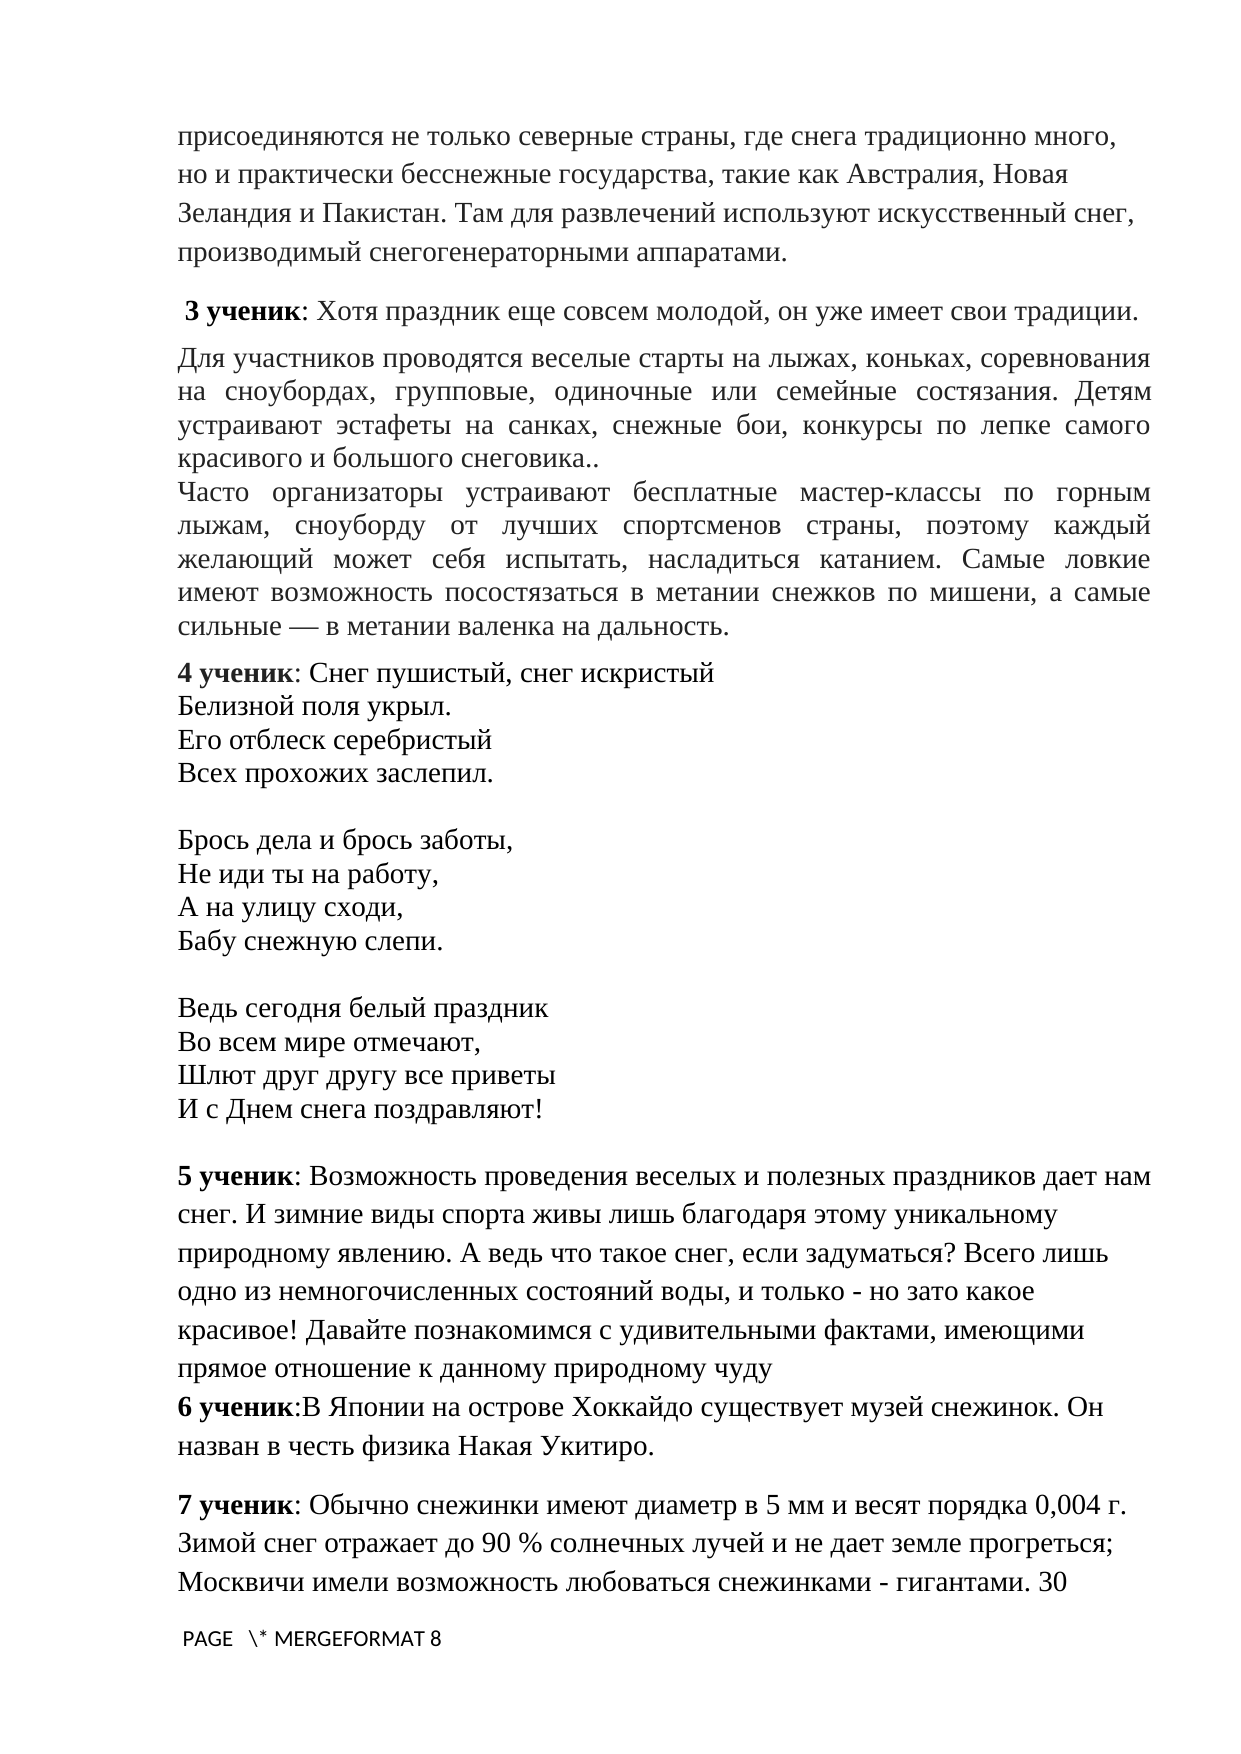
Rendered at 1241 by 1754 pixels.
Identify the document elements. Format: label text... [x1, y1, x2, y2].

text Часто организаторы устраивают бесплатные мастер-классы по горным лыжам, сноуборду от лучших спортсменов страны, поэтому каждый желающий может себя испытать, насладиться катанием. Самые ловкие имеют возможность посостязаться в метании снежков по мишени, а самые сильные — в метании валенка на дальность. [177, 474, 1152, 642]
text Брось дела и брось заботы, [177, 822, 1152, 856]
text Ведь сегодня белый праздник [177, 990, 1152, 1024]
text Шлют друг другу все приветы [177, 1057, 1152, 1091]
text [177, 118, 1152, 267]
text А на улицу сходи, [177, 889, 1152, 923]
text 3 ученик: Хотя праздник еще совсем молодой, он уже имеет свои традиции. [177, 293, 1152, 327]
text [177, 1487, 1152, 1598]
text Для участников проводятся веселые старты на лыжах, коньках, соревнования на сноубордах, групповые, одиночные или семейные состязания. Детям устраивают эстафеты на санках, снежные бои, конкурсы по лепке самого красивого и большого снеговика.. [177, 340, 1152, 474]
text Белизной поля укрыл. [177, 688, 1152, 722]
text Всех прохожих заслепил. [177, 755, 1152, 789]
text Не иди ты на работу, [177, 856, 1152, 889]
text Во всем мире отмечают, [177, 1024, 1152, 1057]
text И с Днем снега поздравляют! [177, 1091, 1152, 1124]
text Бабу снежную слепи. [177, 923, 1152, 957]
text 5 ученик: Возможность проведения веселых и полезных праздников дает нам снег. И зимние виды спорта живы лишь благодаря этому уникальному природному явлению. А ведь что такое снег, если задуматься? Всего лишь одно из немногочисленных состояний воды, и только - но зато какое красивое! Давайте познакомимся с удивительными фактами, имеющими прямое отношение к данному природному чуду 6 ученик:В Японии на острове Хоккайдо существует музей снежинок. Он назван в честь физика Накая Укитиро. [177, 1158, 1152, 1461]
text Его отблеск серебристый [177, 722, 1152, 755]
text 4 ученик: Снег пушистый, снег искристый [177, 655, 1152, 688]
